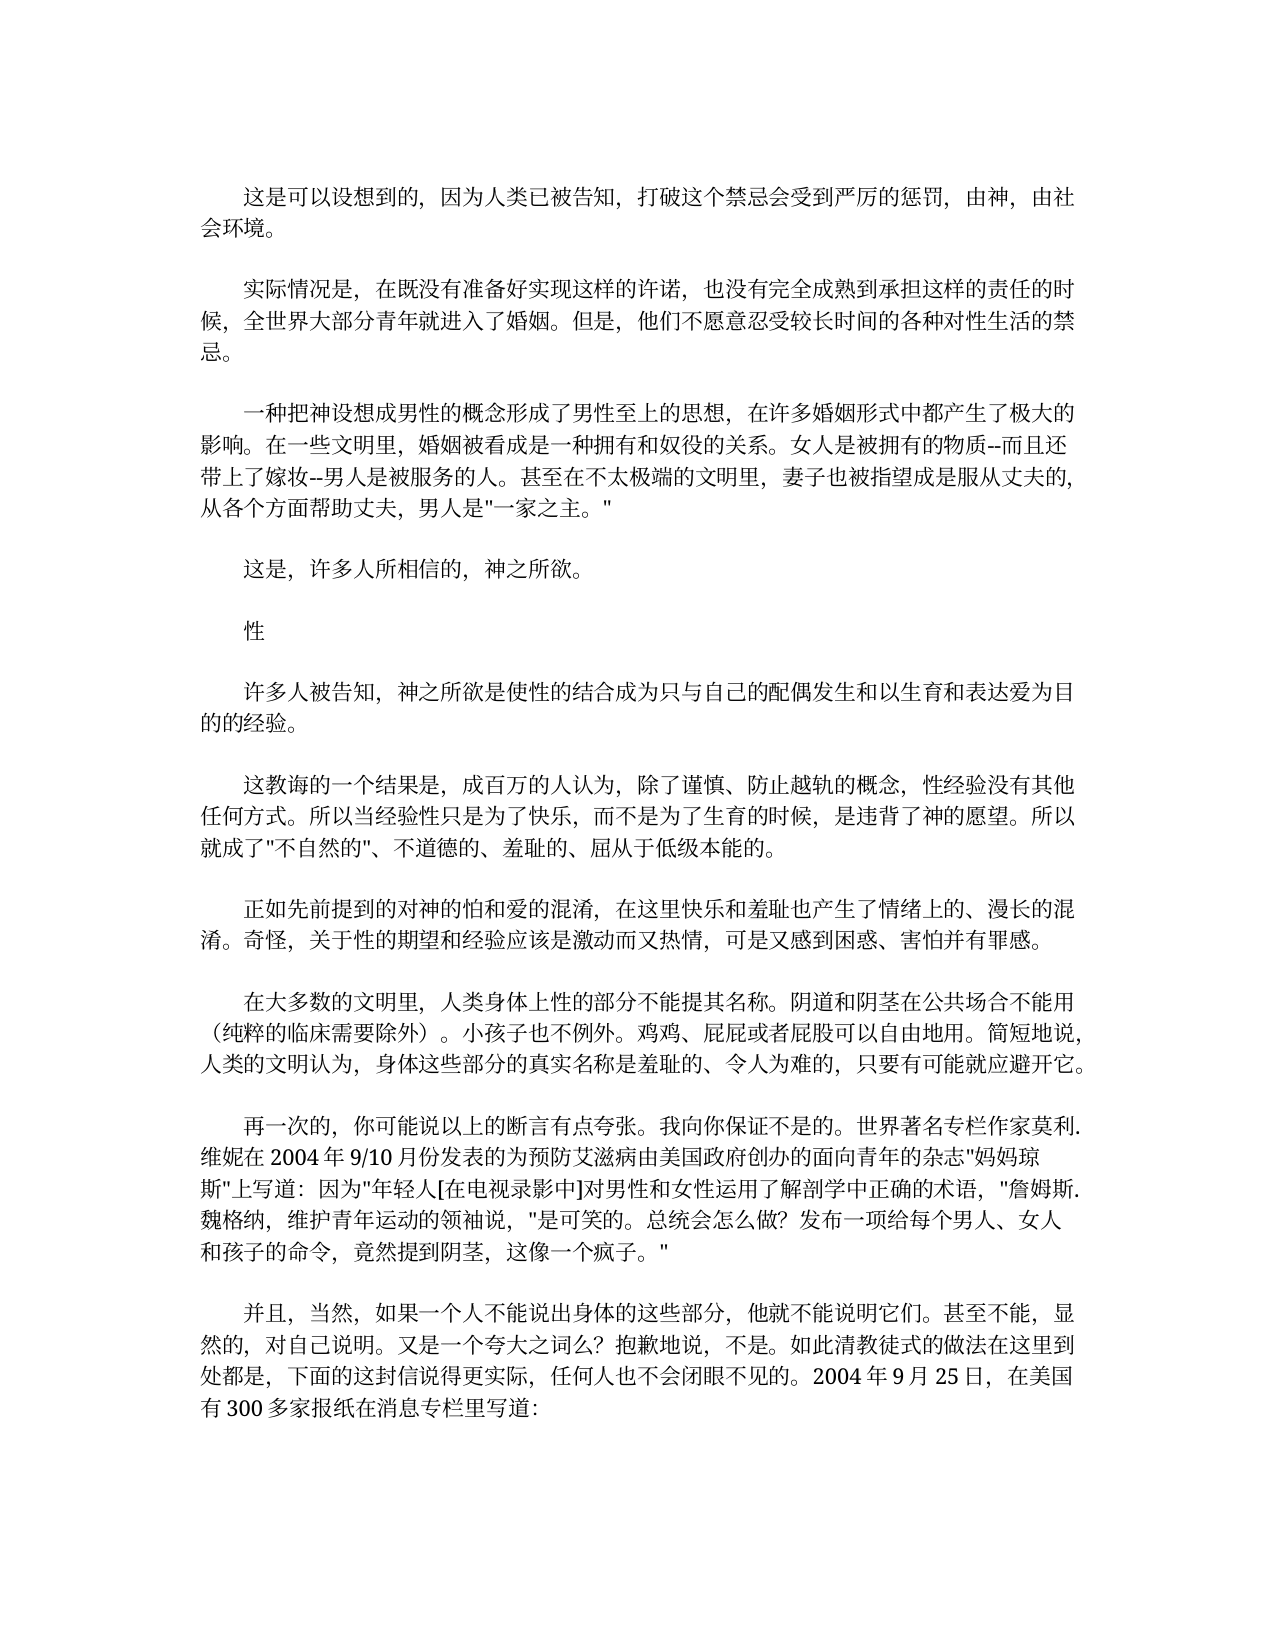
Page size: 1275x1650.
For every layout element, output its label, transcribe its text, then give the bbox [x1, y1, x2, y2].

text 在大多数的文明里，人类身体上性的部分不能提其名称。阴道和阴茎在公共场合不能用（纯粹的临床需要除外）。小孩子也不例外。鸡鸡、屁屁或者屁股可以自由地用。简短地说，人类的文明认为，身体这些部分的真实名称是羞耻的、令人为难的，只要有可能就应避开它。 [200, 985, 1075, 1079]
text 一种把神设想成男性的概念形成了男性至上的思想，在许多婚姻形式中都产生了极大的影响。在一些文明里，婚姻被看成是一种拥有和奴役的关系。女人是被拥有的物质--而且还带上了嫁妆--男人是被服务的人。甚至在不太极端的文明里，妻子也被指望成是服从丈夫的，从各个方面帮助丈夫，男人是"一家之主。" [200, 397, 1075, 523]
text 性 [200, 614, 1075, 645]
text 许多人被告知，神之所欲是使性的结合成为只与自己的配偶发生和以生育和表达爱为目的的经验。 [200, 675, 1075, 738]
text 实际情况是，在既没有准备好实现这样的许诺，也没有完全成熟到承担这样的责任的时候，全世界大部分青年就进入了婚姻。但是，他们不愿意忍受较长时间的各种对性生活的禁忌。 [200, 272, 1075, 367]
text 这是，许多人所相信的，神之所欲。 [200, 553, 1075, 584]
text 正如先前提到的对神的怕和爱的混淆，在这里快乐和羞耻也产生了情绪上的、漫长的混淆。奇怪，关于性的期望和经验应该是激动而又热情，可是又感到困惑、害怕并有罪感。 [200, 892, 1075, 955]
text 这教诲的一个结果是，成百万的人认为，除了谨慎、防止越轨的概念，性经验没有其他任何方式。所以当经验性只是为了快乐，而不是为了生育的时候，是违背了神的愿望。所以就成了"不自然的"、不道德的、羞耻的、屈从于低级本能的。 [200, 768, 1075, 862]
text 再一次的，你可能说以上的断言有点夸张。我向你保证不是的。世界著名专栏作家莫利.维妮在2004年9/10月份发表的为预防艾滋病由美国政府创办的面向青年的杂志"妈妈琼斯"上写道：因为"年轻人[在电视录影中]对男性和女性运用了解剖学中正确的术语，"詹姆斯.魏格纳，维护青年运动的领袖说，"是可笑的。总统会怎么做？发布一项给每个男人、女人和孩子的命令，竟然提到阴茎，这像一个疯子。" [200, 1109, 1075, 1267]
text 这是可以设想到的，因为人类已被告知，打破这个禁忌会受到严厉的惩罚，由神，由社会环境。 [200, 180, 1075, 243]
text 并且，当然，如果一个人不能说出身体的这些部分，他就不能说明它们。甚至不能，显然的，对自己说明。又是一个夸大之词么？抱歉地说，不是。如此清教徒式的做法在这里到处都是，下面的这封信说得更实际，任何人也不会闭眼不见的。2004年9月25日，在美国有300多家报纸在消息专栏里写道： [200, 1297, 1075, 1423]
